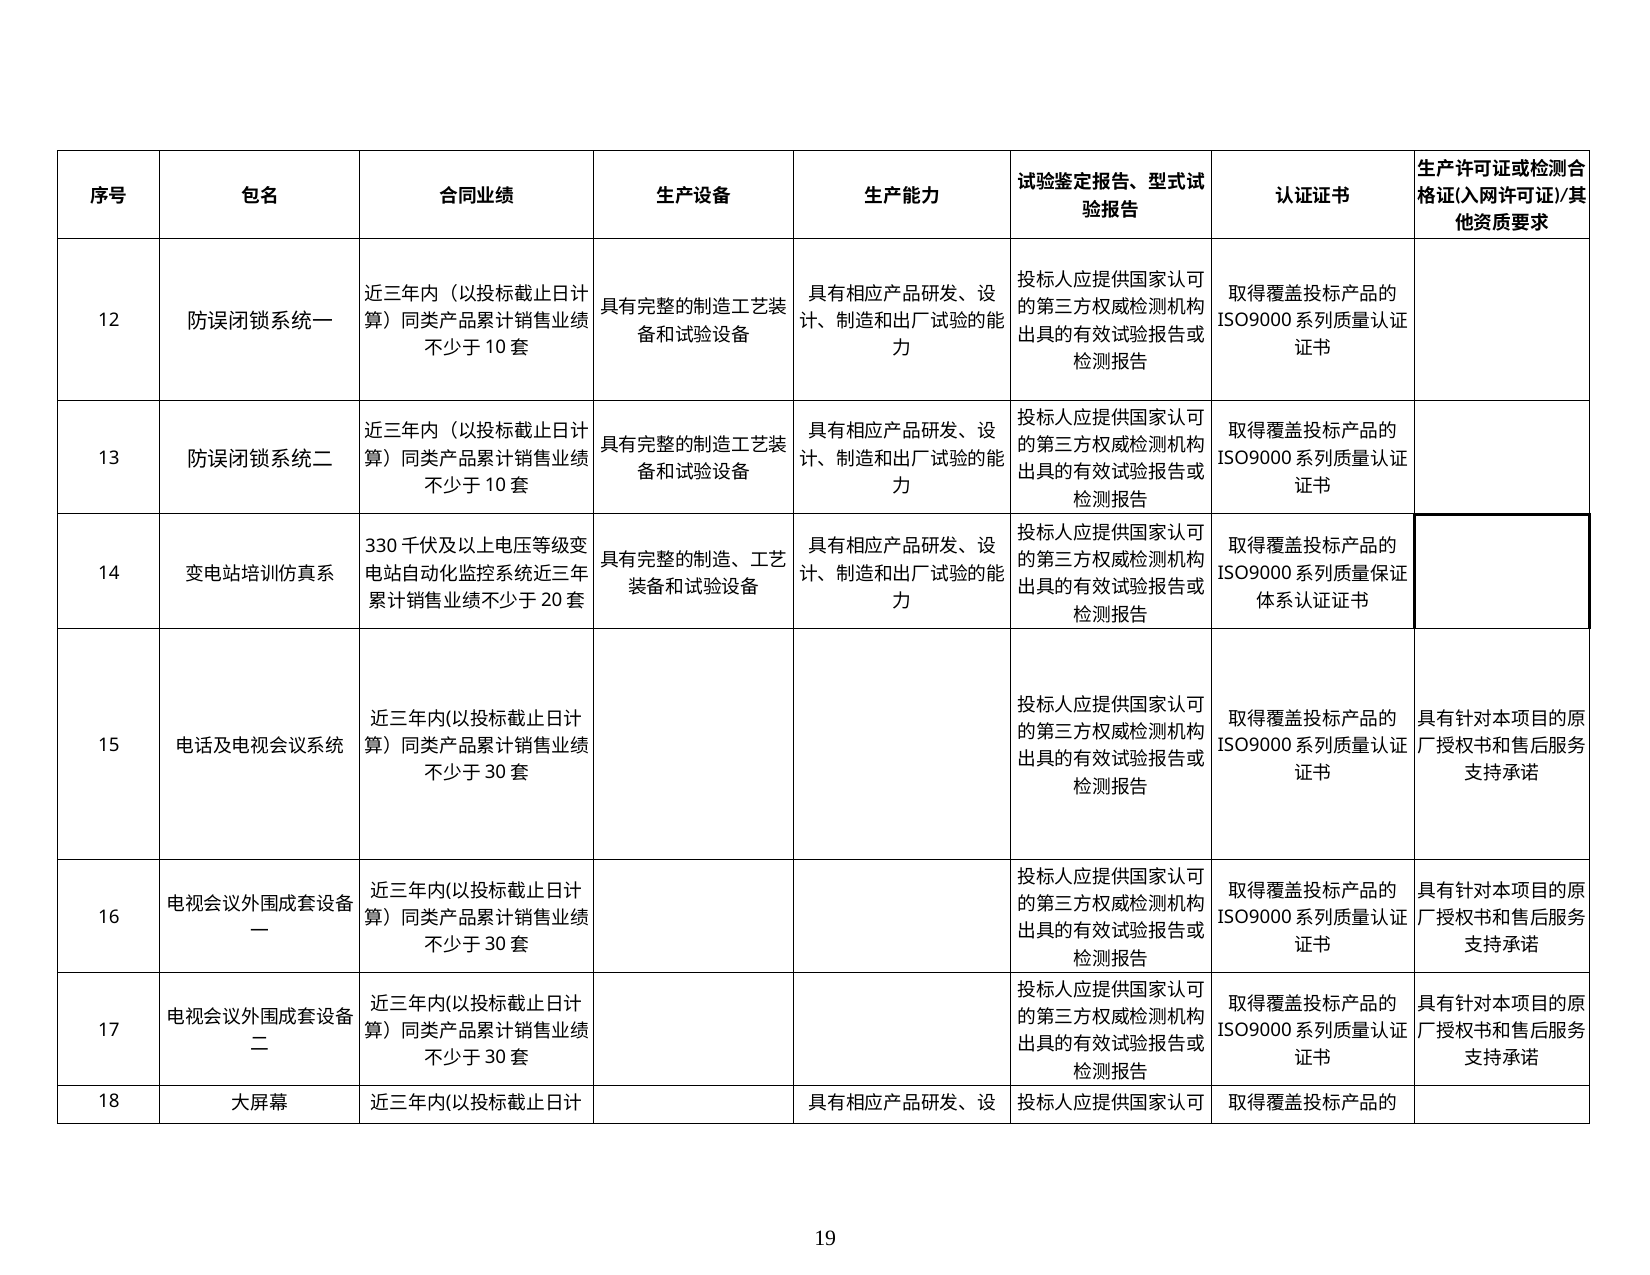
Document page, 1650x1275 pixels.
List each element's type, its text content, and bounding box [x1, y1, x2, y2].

table_cell [1415, 401, 1589, 513]
table_cell 18 [58, 1086, 159, 1123]
table_cell 近三年内(以投标截止日计算）同类产品累计销售业绩不少于30套 [360, 860, 593, 972]
table_cell 具有相应产品研发、设计、制造和出厂试验的能力 [794, 401, 1010, 513]
table_cell [594, 973, 793, 1085]
table_cell 投标人应提供国家认可的第三方权威检测机构出具的有效试验报告或检测报告 [1011, 239, 1211, 400]
table_cell 近三年内（以投标截止日计算）同类产品累计销售业绩不少于10套 [360, 401, 593, 513]
table_cell 防误闭锁系统一 [160, 239, 359, 400]
table_cell 330千伏及以上电压等级变电站自动化监控系统近三年累计销售业绩不少于20套 [360, 514, 593, 628]
table_header 包名 [160, 151, 359, 237]
table_cell 12 [58, 239, 159, 400]
table_cell 取得覆盖投标产品的ISO9000系列质量认证证书 [1212, 860, 1414, 972]
table_header 生产设备 [594, 151, 793, 237]
table_cell 近三年内（以投标截止日计算）同类产品累计销售业绩不少于10套 [360, 239, 593, 400]
table_cell [1415, 239, 1589, 400]
table_header 认证证书 [1212, 151, 1414, 237]
table_cell 14 [58, 514, 159, 628]
table_header 生产许可证或检测合格证(入网许可证)/其他资质要求 [1415, 151, 1589, 237]
table_cell [1415, 1086, 1589, 1123]
table_cell 电视会议外围成套设备一 [160, 860, 359, 972]
table_cell 16 [58, 860, 159, 972]
table_header 生产能力 [794, 151, 1010, 237]
table_cell 取得覆盖投标产品的ISO9000系列质量保证体系认证证书 [1212, 514, 1413, 628]
table_cell 取得覆盖投标产品的ISO9000系列质量认证证书 [1212, 973, 1414, 1085]
table_cell 具有完整的制造工艺装备和试验设备 [594, 401, 793, 513]
table_cell 13 [58, 401, 159, 513]
table_cell 变电站培训仿真系 [160, 514, 359, 628]
table_cell [594, 1086, 793, 1123]
table_cell 防误闭锁系统二 [160, 401, 359, 513]
table_cell 投标人应提供国家认可的第三方权威检测机构出具的有效试验报告或检测报告 [1011, 514, 1211, 628]
table_cell 取得覆盖投标产品的ISO9000系列质量认证证书 [1212, 239, 1414, 400]
table_cell 电视会议外围成套设备二 [160, 973, 359, 1085]
table_cell 投标人应提供国家认可的第三方权威检测机构的有效的型式试验报告或检测报告 [1011, 1086, 1211, 1123]
table_cell 具有相应产品研发、设计、制造和出厂试验的能力 [794, 514, 1010, 628]
table_cell 近三年内(以投标截止日计算）同类产品累计销售业绩不少于3套 [360, 1086, 593, 1123]
table_cell 17 [58, 973, 159, 1085]
table_cell 具有针对本项目的原厂授权书和售后服务支持承诺 [1415, 973, 1589, 1085]
table_cell 具有相应产品研发、设计、制造和出厂试验的能力 [794, 1086, 1010, 1123]
table_cell 投标人应提供国家认可的第三方权威检测机构出具的有效试验报告或检测报告 [1011, 629, 1211, 859]
table_cell 具有完整的制造工艺装备和试验设备 [594, 239, 793, 400]
table_header 试验鉴定报告、型式试验报告 [1011, 151, 1211, 237]
table_cell [594, 629, 793, 859]
table_cell 电话及电视会议系统 [160, 629, 359, 859]
table_cell [794, 629, 1010, 859]
table_cell 大屏幕 [160, 1086, 359, 1123]
table_cell 具有针对本项目的原厂授权书和售后服务支持承诺 [1415, 629, 1589, 859]
table_cell [794, 973, 1010, 1085]
table_cell 取得覆盖投标产品的ISO9000系列质量认证证书 [1212, 629, 1414, 859]
table_cell 取得覆盖投标产品的ISO9000系列质量认证证书 [1212, 1086, 1414, 1123]
table_cell 15 [58, 629, 159, 859]
table_cell 投标人应提供国家认可的第三方权威检测机构出具的有效试验报告或检测报告 [1011, 401, 1211, 513]
table_header 序号 [58, 151, 159, 237]
table_cell 具有完整的制造、工艺装备和试验设备 [594, 514, 793, 628]
table_cell 近三年内(以投标截止日计算）同类产品累计销售业绩不少于30套 [360, 629, 593, 859]
table_header 合同业绩 [360, 151, 593, 237]
table_cell 具有针对本项目的原厂授权书和售后服务支持承诺 [1415, 860, 1589, 972]
table_cell 具有相应产品研发、设计、制造和出厂试验的能力 [794, 239, 1010, 400]
table_cell 取得覆盖投标产品的ISO9000系列质量认证证书 [1212, 401, 1414, 513]
table_cell [794, 860, 1010, 972]
table_cell 投标人应提供国家认可的第三方权威检测机构出具的有效试验报告或检测报告 [1011, 860, 1211, 972]
table_cell [1416, 516, 1588, 628]
table_cell 近三年内(以投标截止日计算）同类产品累计销售业绩不少于30套 [360, 973, 593, 1085]
table_cell 投标人应提供国家认可的第三方权威检测机构出具的有效试验报告或检测报告 [1011, 973, 1211, 1085]
table_cell [594, 860, 793, 972]
